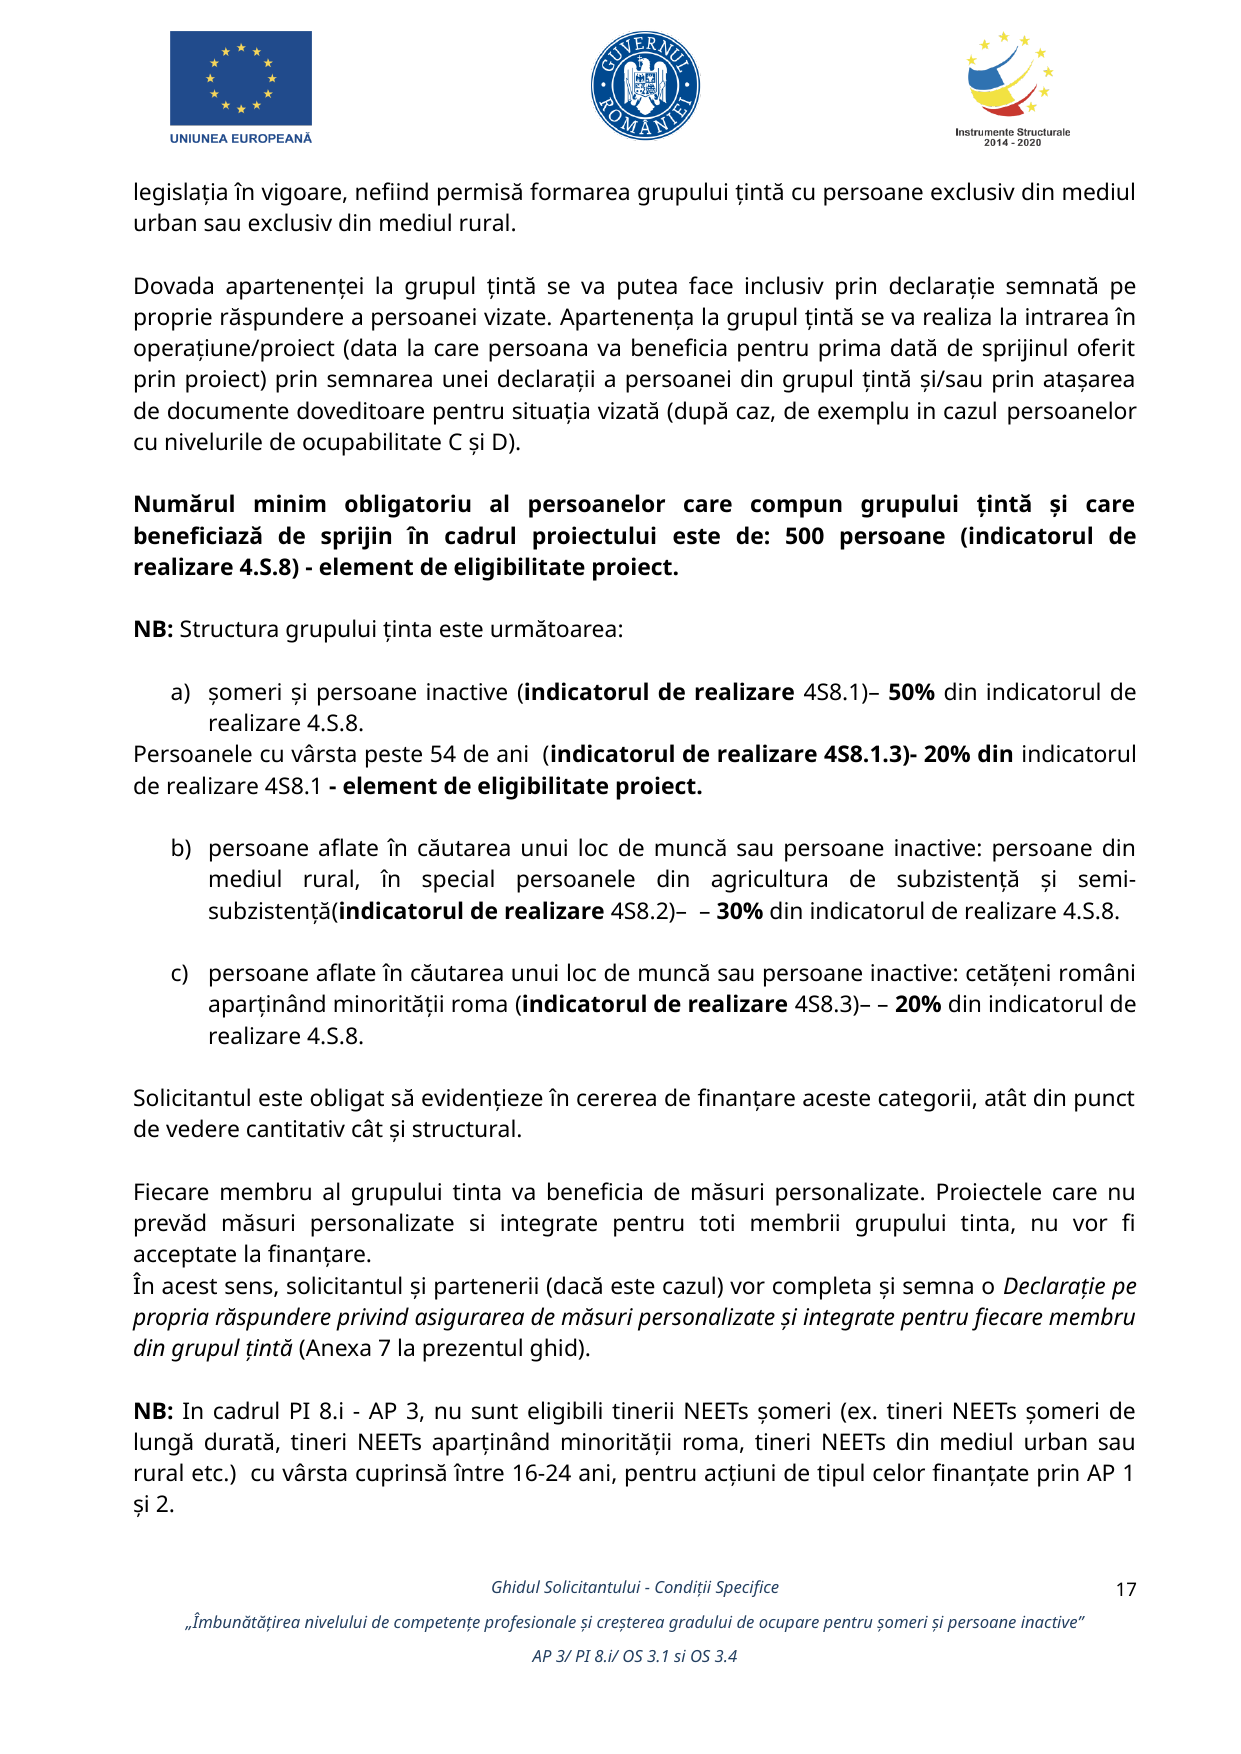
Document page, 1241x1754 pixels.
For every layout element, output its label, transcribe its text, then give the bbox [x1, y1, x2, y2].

list Persoanele cu vârsta peste 54 de ani (indicatorul de realizare 4S8.1.3)- 20% din indicatorul de realizare 4S8.1 - element de eligibilitate proiect. [133, 738, 1137, 801]
picture [956, 31, 1070, 146]
text Dovada apartenenţei la grupul ţintă se va putea face inclusiv prin declaraţie semnată pe proprie răspundere a persoanei vizate. Apartenența la grupul țintă se va realiza la intrarea în operațiune/proiect (data la care persoana va beneficia pentru prima dată de sprijinul oferit prin proiect) prin semnarea unei declarații a persoanei din grupul țintă și/sau prin atașarea de documente doveditoare pentru situația vizată (după caz, de exemplu in cazul persoanelor cu nivelurile de ocupabilitate C și D). [133, 269, 1137, 457]
list Solicitantul este obligat să evidențieze în cererea de finanțare aceste categorii, atât din punct de vedere cantitativ cât și structural. [133, 1082, 1137, 1144]
text Fiecare membru al grupului tinta va beneficia de măsuri personalizate. Proiectele care nu prevăd măsuri personalizate si integrate pentru toti membrii grupului tinta, nu vor fi acceptate la finanțare. [133, 1176, 1137, 1269]
text Numărul minim obligatoriu al persoanelor care compun grupului țintă și care beneficiază de sprijin în cadrul proiectului este de: 500 persoane (indicatorul de realizare 4.S.8) - element de eligibilitate proiect. [133, 488, 1137, 582]
picture [170, 31, 312, 143]
list NB: Structura grupului ținta este următoarea: [133, 613, 1137, 644]
list șomeri și persoane inactive (indicatorul de realizare 4S8.1)– 50% din indicatorul de realizare 4.S.8. [170, 676, 1137, 738]
picture [589, 29, 701, 141]
list persoane aflate în căutarea unui loc de muncă sau persoane inactive: persoane din mediul rural, în special persoanele din agricultura de subzistență și semi- subzistență(indicatorul de realizare 4S8.2)– – 30% din indicatorul de realizare 4.S.8. [170, 832, 1137, 926]
text În acest sens, solicitantul și partenerii (dacă este cazul) vor completa și semna o Declarație pe propria răspundere privind asigurarea de măsuri personalizate și integrate pentru fiecare membru din grupul țintă (Anexa 7 la prezentul ghid). [133, 1269, 1137, 1363]
list persoane aflate în căutarea unui loc de muncă sau persoane inactive: cetățeni români aparținând minorității roma (indicatorul de realizare 4S8.3)– – 20% din indicatorul de realizare 4.S.8. [170, 957, 1137, 1051]
text NB: In cadrul PI 8.i - AP 3, nu sunt eligibili tinerii NEETs șomeri (ex. tineri NEETs șomeri de lungă durată, tineri NEETs aparținând minorităţii roma, tineri NEETs din mediul urban sau rural etc.) cu vârsta cuprinsă între 16-24 ani, pentru acțiuni de tipul celor finanțate prin AP 1 și 2. [133, 1394, 1137, 1519]
